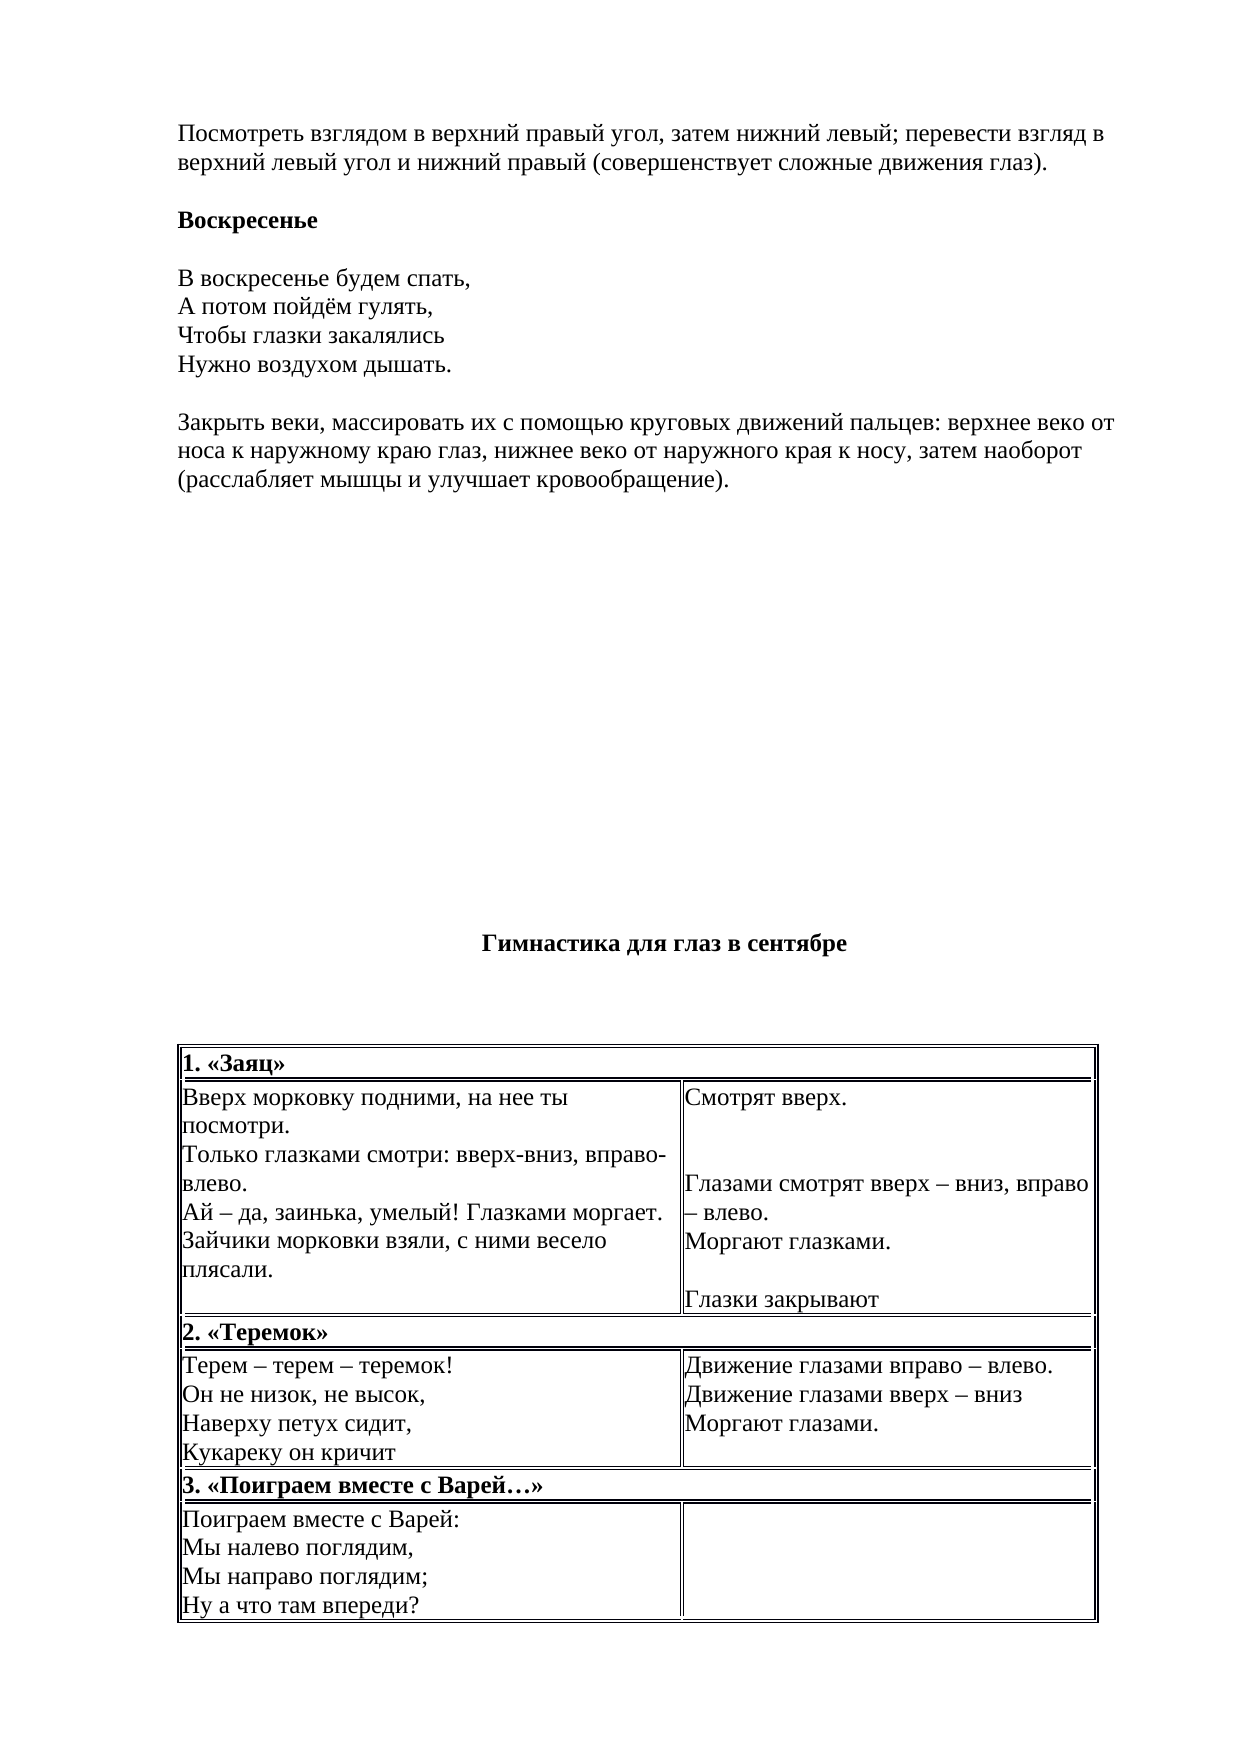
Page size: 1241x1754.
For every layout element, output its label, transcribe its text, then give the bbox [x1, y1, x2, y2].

text В воскресенье будем спать, А потом пойдём гулять, Чтобы глазки закалялись Нужно воздухом дышать. [177, 263, 1152, 378]
table_cell [682, 1499, 1097, 1619]
text Закрыть веки, массировать их с помощью круговых движений пальцев: верхнее веко от носа к наружному краю глаз, нижнее веко от наружного края к носу, затем наоборот (расслабляет мышцы и улучшает кровообращение). [177, 407, 1152, 493]
text Посмотреть взглядом в верхний правый угол, затем нижний левый; перевести взгляд в верхний левый угол и нижний правый (совершенствует сложные движения глаз). [177, 118, 1152, 176]
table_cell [180, 1499, 682, 1619]
table_cell Смотрят вверх. Глазами смотрят вверх – вниз, вправо – влево. Моргают глазками. Глазки закрывают [682, 1077, 1097, 1312]
table_cell Терем – терем – теремок! Он не низок, не высок, Наверху петух сидит, Кукареку он кричит [180, 1346, 682, 1466]
table_cell Вверх морковку подними, на нее ты посмотри. Только глазками смотри: вверх-вниз, вправо-влево. Ай – да, заинька, умелый! Глазками моргает. Зайчики морковки взяли, с ними весело плясали. [180, 1077, 682, 1312]
table_cell 3. «Поиграем вместе с Варей…» [180, 1466, 1097, 1499]
table_cell 2. «Теремок» [180, 1313, 1097, 1346]
text Воскресенье [177, 205, 1152, 233]
table_header 1. «Заяц» [182, 1048, 1094, 1077]
table_cell Движение глазами вправо – влево. Движение глазами вверх – вниз Моргают глазами. [682, 1346, 1097, 1466]
text Гимнастика для глаз в сентябре [177, 928, 1152, 956]
